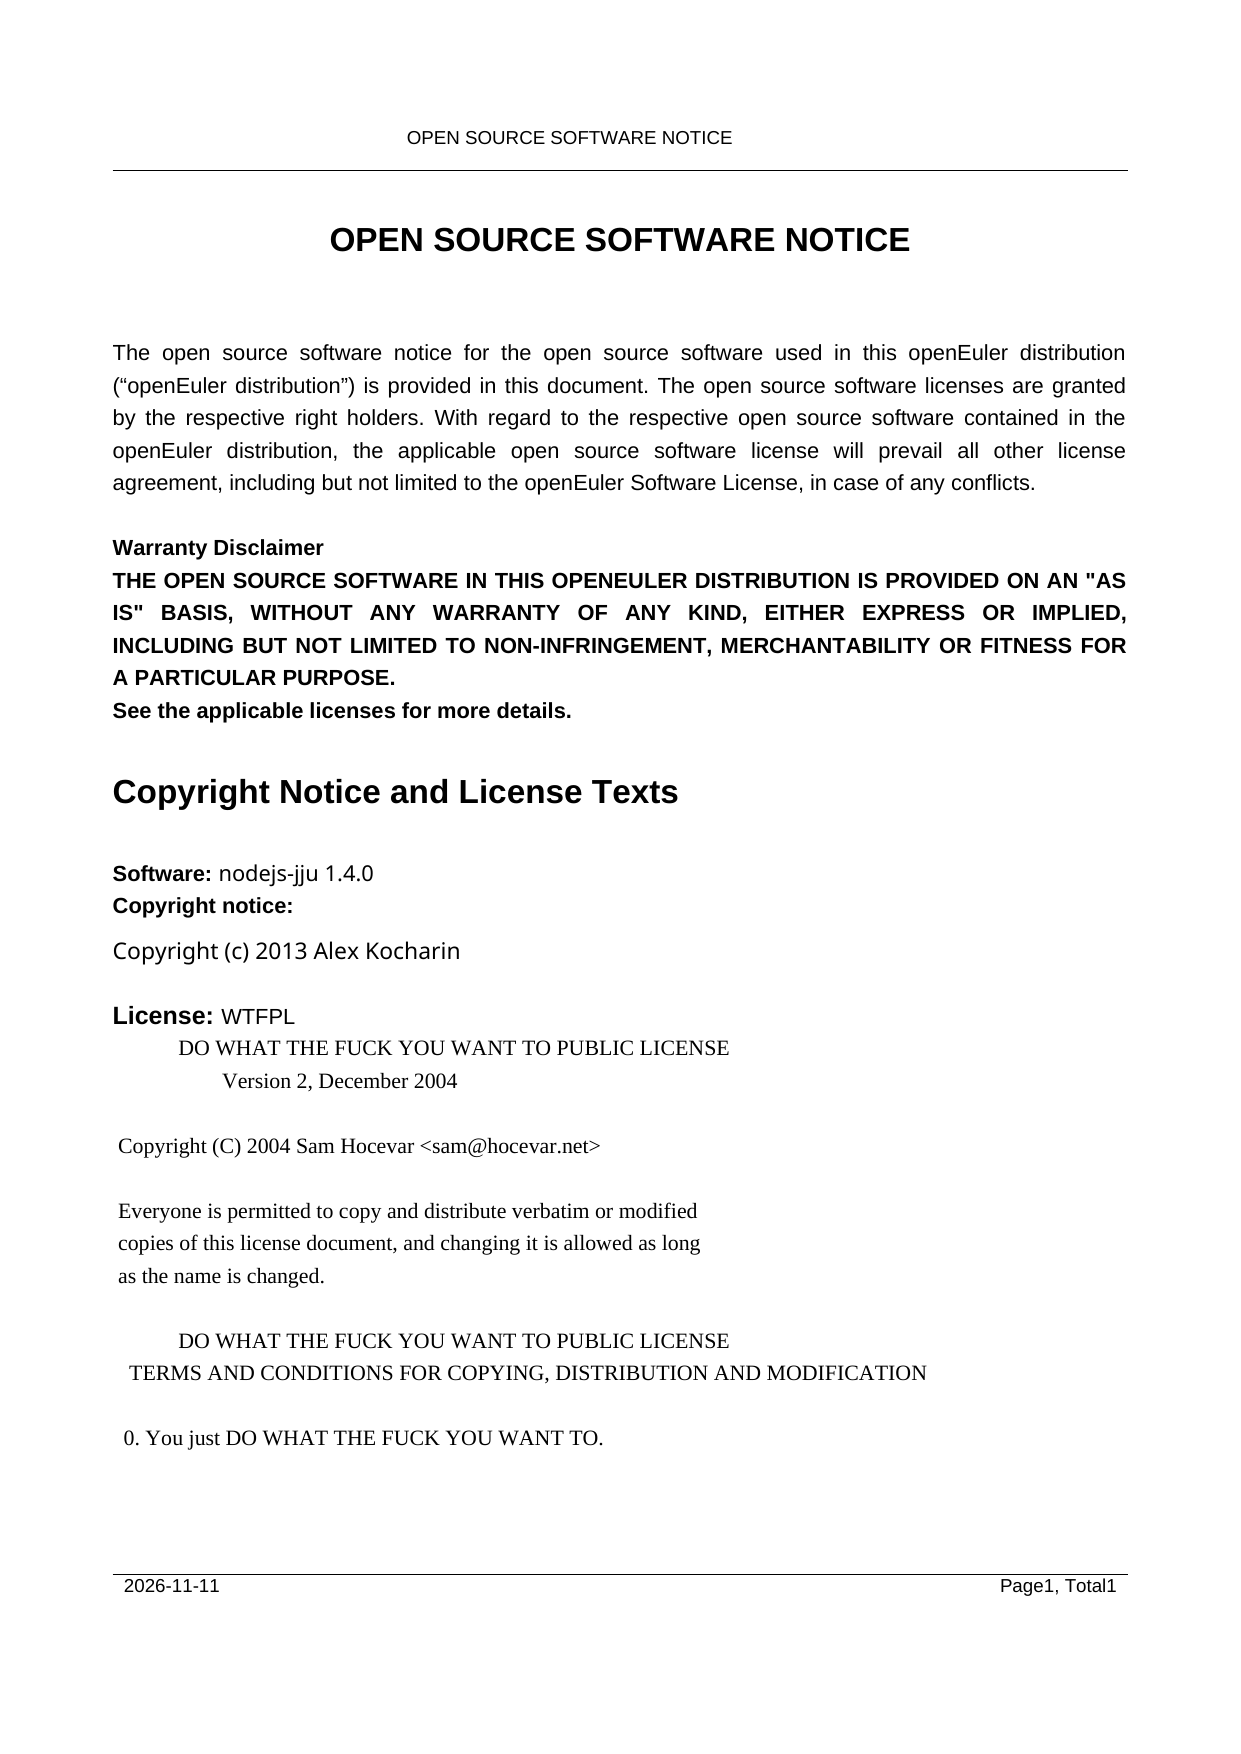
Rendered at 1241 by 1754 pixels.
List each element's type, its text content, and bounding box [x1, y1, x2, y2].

text OPEN SOURCE SOFTWARE NOTICE [112, 206, 1128, 271]
text THE OPEN SOURCE SOFTWARE IN THIS OPENEULER DISTRIBUTION IS PROVIDED ON AN "AS IS" BASIS, WITHOUT ANY WARRANTY OF ANY KIND, EITHER EXPRESS OR IMPLIED, INCLUDING BUT NOT LIMITED TO NON-INFRINGEMENT, MERCHANTABILITY OR FITNESS FOR A PARTICULAR PURPOSE. See the applicable licenses for more details. [112, 564, 1128, 726]
text Copyright notice: [112, 889, 1128, 921]
text Copyright Notice and License Texts [112, 759, 1128, 824]
text Warranty Disclaimer [112, 531, 1128, 564]
text The open source software notice for the open source software used in this openEuler distribution (“openEuler distribution”) is provided in this document. The open source software licenses are granted by the respective right holders. With regard to the respective open source software contained in the openEuler distribution, the applicable open source software license will prevail all other license agreement, including but not limited to the openEuler Software License, in case of any conflicts. [112, 336, 1128, 499]
text License: WTFPL [112, 999, 1128, 1031]
text DO WHAT THE FUCK YOU WANT TO PUBLIC LICENSE Version 2, December 2004 Copyright (C) 2004 Sam Hocevar <sam@hocevar.net> Everyone is permitted to copy and distribute verbatim or modified copies of this license document, and changing it is allowed as long as the name is changed. DO WHAT THE FUCK YOU WANT TO PUBLIC LICENSE TERMS AND CONDITIONS FOR COPYING, DISTRIBUTION AND MODIFICATION 0. You just DO WHAT THE FUCK YOU WANT TO. [112, 1031, 1128, 1551]
title Software: nodejs-jju 1.4.0 [112, 856, 1128, 889]
text Copyright (c) 2013 Alex Kocharin [112, 934, 1128, 999]
